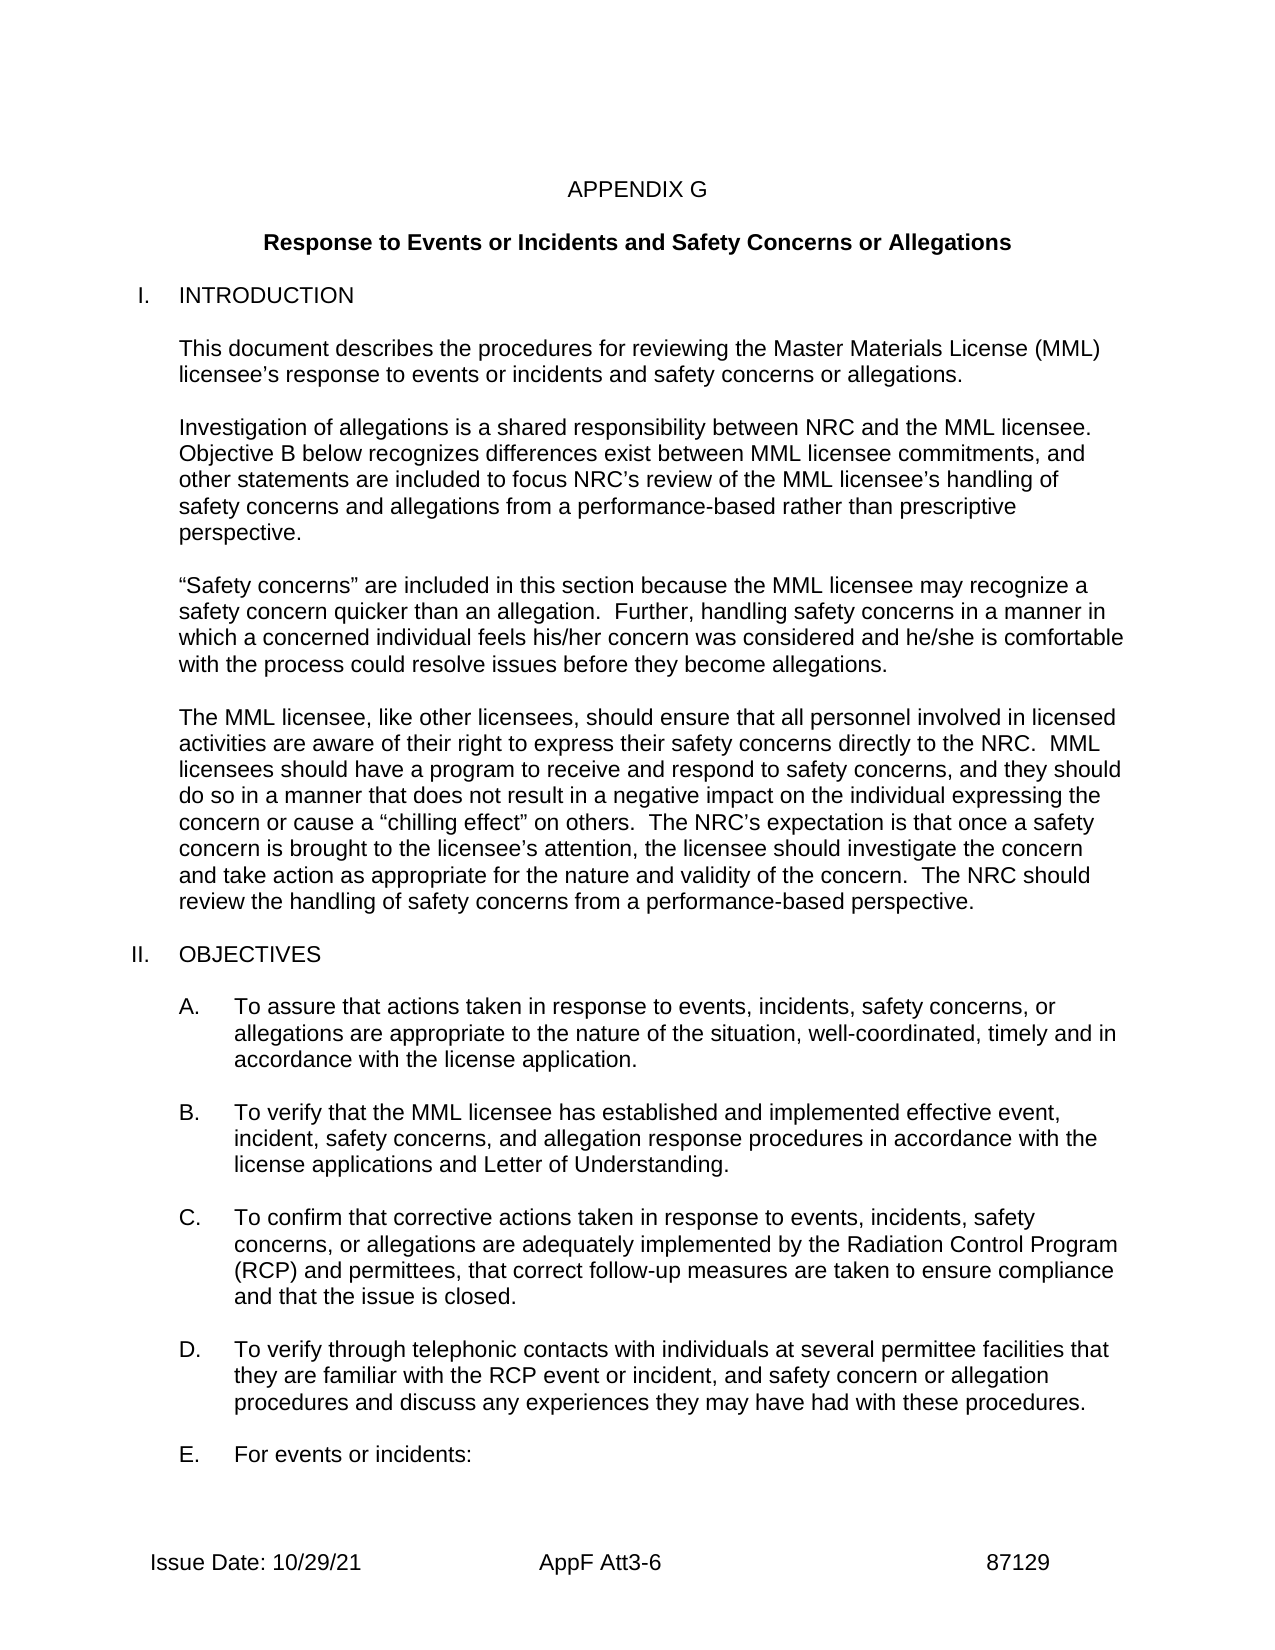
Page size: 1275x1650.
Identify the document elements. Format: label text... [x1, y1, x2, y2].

text APPENDIX G [150, 176, 1125, 203]
list To verify through telephonic contacts with individuals at several permittee facilities that they are familiar with the RCP event or incident, and safety concern or allegation procedures and discuss any experiences they may have had with these procedures. [178, 1336, 1125, 1415]
list OBJECTIVES [150, 941, 1125, 967]
text Response to Events or Incidents and Safety Concerns or Allegations [150, 229, 1125, 255]
text The MML licensee, like other licensees, should ensure that all personnel involved in licensed activities are aware of their right to express their safety concerns directly to the NRC. MML licensees should have a program to receive and respond to safety concerns, and they should do so in a manner that does not result in a negative impact on the individual expressing the concern or cause a “chilling effect” on others. The NRC’s expectation is that once a safety concern is brought to the licensee’s attention, the licensee should investigate the concern and take action as appropriate for the nature and validity of the concern. The NRC should review the handling of safety concerns from a performance-based perspective. [178, 703, 1125, 914]
list INTRODUCTION [150, 282, 1125, 308]
list To verify that the MML licensee has established and implemented effective event, incident, safety concerns, and allegation response procedures in accordance with the license applications and Letter of Understanding. [178, 1099, 1125, 1178]
list For events or incidents: [178, 1441, 1125, 1468]
text This document describes the procedures for reviewing the Master Materials License (MML) licensee’s response to events or incidents and safety concerns or allegations. [178, 334, 1125, 387]
text “Safety concerns” are included in this section because the MML licensee may recognize a safety concern quicker than an allegation. Further, handling safety concerns in a manner in which a concerned individual feels his/her concern was considered and he/she is comfortable with the process could resolve issues before they become allegations. [178, 572, 1125, 677]
text Investigation of allegations is a shared responsibility between NRC and the MML licensee. Objective B below recognizes differences exist between MML licensee commitments, and other statements are included to focus NRC’s review of the MML licensee’s handling of safety concerns and allegations from a performance-based rather than prescriptive perspective. [178, 413, 1125, 545]
list To assure that actions taken in response to events, incidents, safety concerns, or allegations are appropriate to the nature of the situation, well-coordinated, timely and in accordance with the license application. [178, 993, 1125, 1072]
list To confirm that corrective actions taken in response to events, incidents, safety concerns, or allegations are adequately implemented by the Radiation Control Program (RCP) and permittees, that correct follow-up measures are taken to ensure compliance and that the issue is closed. [178, 1204, 1125, 1309]
